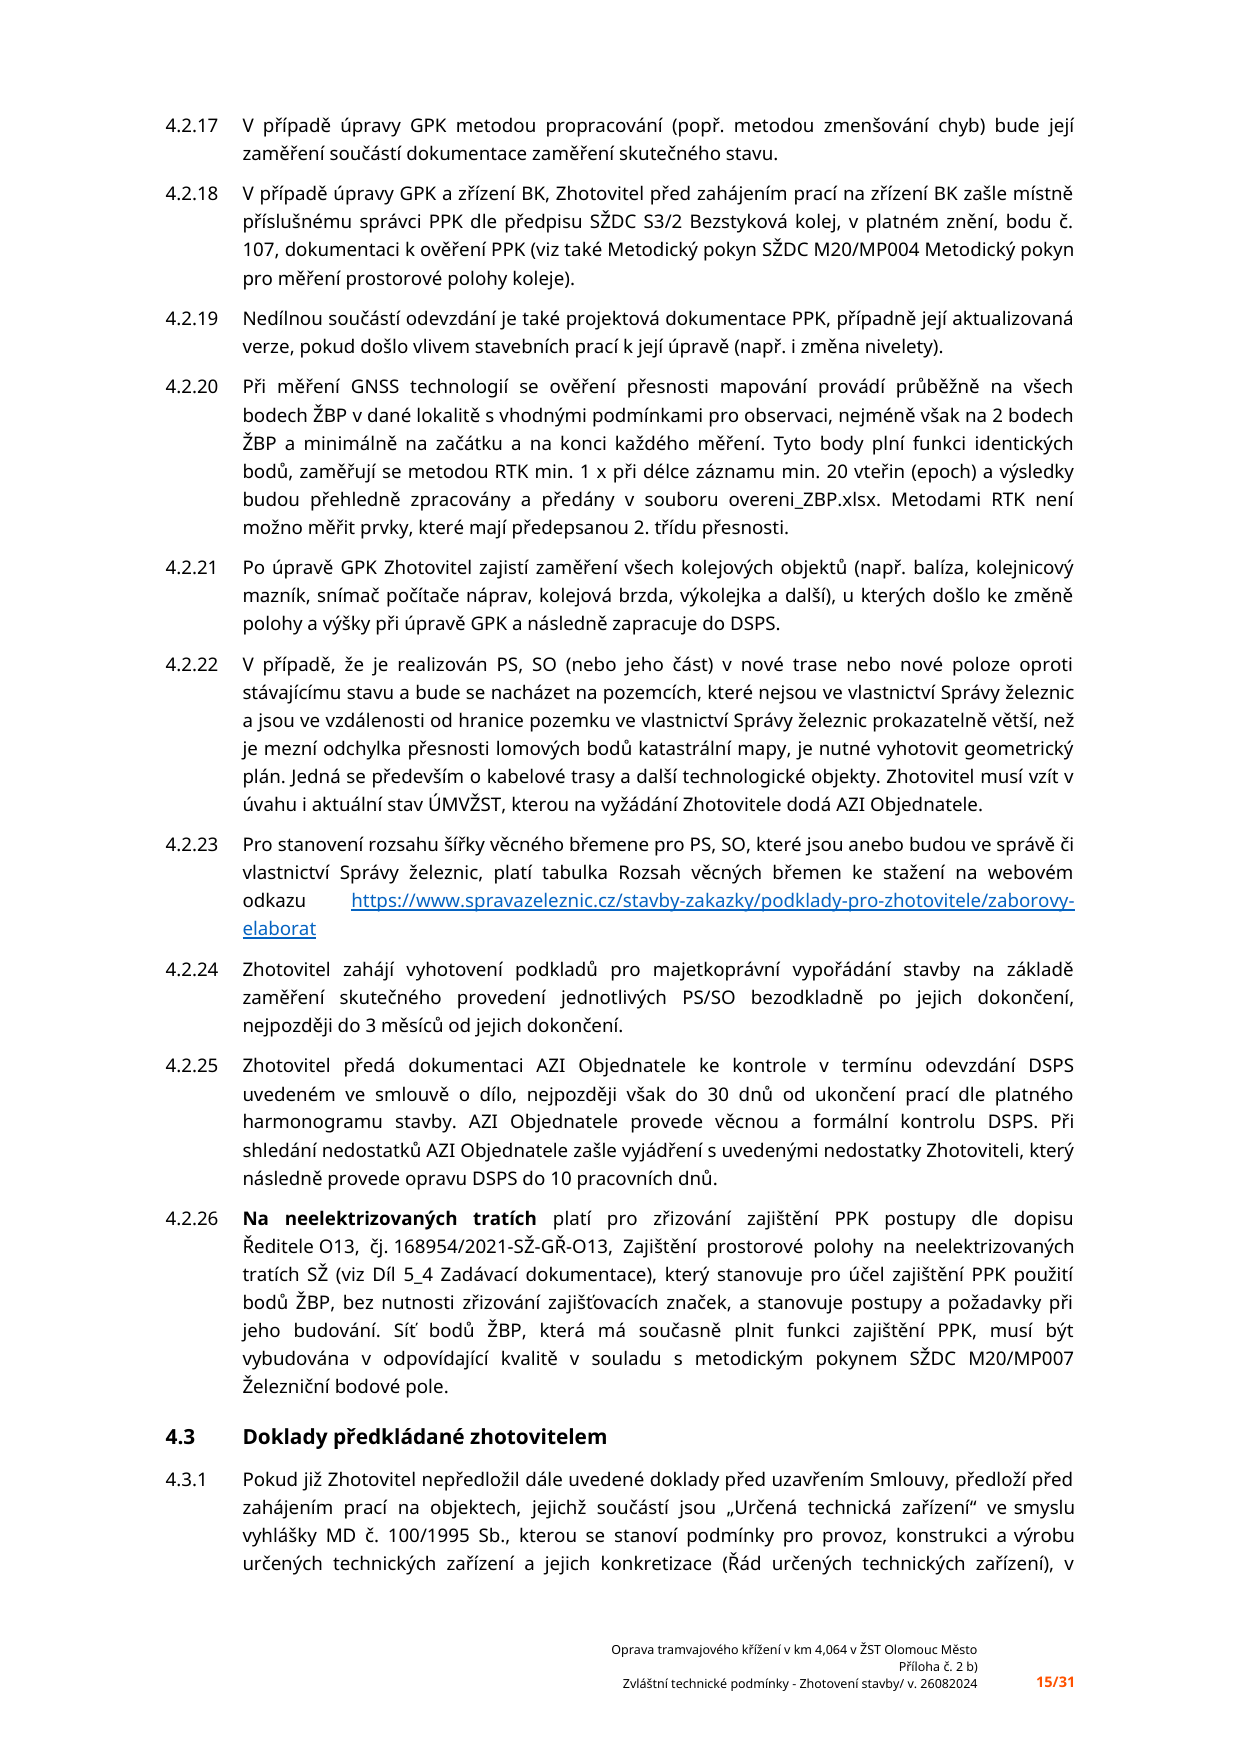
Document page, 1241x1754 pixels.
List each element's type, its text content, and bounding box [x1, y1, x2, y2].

list Pro stanovení rozsahu šířky věcného břemene pro PS, SO, které jsou anebo budou ve správě či vlastnictví Správy železnic, platí tabulka Rozsah věcných břemen ke stažení na webovém odkazu https://www.spravazeleznic.cz/stavby-zakazky/podklady-pro-zhotovitele/zaborovy-elaborat [165, 832, 1075, 941]
text Zhotovitel zahájí vyhotovení podkladů pro majetkoprávní vypořádání stavby na základě zaměření skutečného provedení jednotlivých PS/SO bezodkladně po jejich dokončení, nejpozději do 3 měsíců od jejich dokončení. [165, 956, 1075, 1038]
list V případě, že je realizován PS, SO (nebo jeho část) v nové trase nebo nové poloze oproti stávajícímu stavu a bude se nacházet na pozemcích, které nejsou ve vlastnictví Správy železnic a jsou ve vzdálenosti od hranice pozemku ve vlastnictví Správy železnic prokazatelně větší, než je mezní odchylka přesnosti lomových bodů katastrální mapy, je nutné vyhotovit geometrický plán. Jedná se především o kabelové trasy a další technologické objekty. Zhotovitel musí vzít v úvahu i aktuální stav ÚMVŽST, kterou na vyžádání Zhotovitele dodá AZI Objednatele. [165, 651, 1075, 817]
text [165, 1466, 1075, 1576]
text Doklady předkládané zhotovitelem [165, 1422, 1075, 1451]
list Nedílnou součástí odevzdání je také projektová dokumentace PPK, případně její aktualizovaná verze, pokud došlo vlivem stavebních prací k její úpravě (např. i změna nivelety). [165, 305, 1075, 359]
list V případě úpravy GPK a zřízení BK, Zhotovitel před zahájením prací na zřízení BK zašle místně příslušnému správci PPK dle předpisu SŽDC S3/2 Bezstyková kolej, v platném znění, bodu č. 107, dokumentaci k ověření PPK (viz také Metodický pokyn SŽDC M20/MP004 Metodický pokyn pro měření prostorové polohy koleje). [165, 181, 1075, 290]
list Po úpravě GPK Zhotovitel zajistí zaměření všech kolejových objektů (např. balíza, kolejnicový mazník, snímač počítače náprav, kolejová brzda, výkolejka a další), u kterých došlo ke změně polohy a výšky při úpravě GPK a následně zapracuje do DSPS. [165, 554, 1075, 636]
text Na neelektrizovaných tratích platí pro zřizování zajištění PPK postupy dle dopisu Ředitele O13, čj. 168954/2021-SŽ-GŘ-O13, Zajištění prostorové polohy na neelektrizovaných tratích SŽ (viz Díl 5_4 Zadávací dokumentace), který stanovuje pro účel zajištění PPK použití bodů ŽBP, bez nutnosti zřizování zajišťovacích značek, a stanovuje postupy a požadavky při jeho budování. Síť bodů ŽBP, která má současně plnit funkci zajištění PPK, musí být vybudována v odpovídající kvalitě v souladu s metodickým pokynem SŽDC M20/MP007 Železniční bodové pole. [165, 1205, 1075, 1399]
list Zhotovitel předá dokumentaci AZI Objednatele ke kontrole v termínu odevzdání DSPS uvedeném ve smlouvě o dílo, nejpozději však do 30 dnů od ukončení prací dle platného harmonogramu stavby. AZI Objednatele provede věcnou a formální kontrolu DSPS. Při shledání nedostatků AZI Objednatele zašle vyjádření s uvedenými nedostatky Zhotoviteli, který následně provede opravu DSPS do 10 pracovních dnů. [165, 1053, 1075, 1190]
list V případě úpravy GPK metodou propracování (popř. metodou zmenšování chyb) bude její zaměření součástí dokumentace zaměření skutečného stavu. [165, 112, 1075, 166]
list Při měření GNSS technologií se ověření přesnosti mapování provádí průběžně na všech bodech ŽBP v dané lokalitě s vhodnými podmínkami pro observaci, nejméně však na 2 bodech ŽBP a minimálně na začátku a na konci každého měření. Tyto body plní funkci identických bodů, zaměřují se metodou RTK min. 1 x při délce záznamu min. 20 vteřin (epoch) a výsledky budou přehledně zpracovány a předány v souboru overeni_ZBP.xlsx. Metodami RTK není možno měřit prvky, které mají předepsanou 2. třídu přesnosti. [165, 374, 1075, 539]
